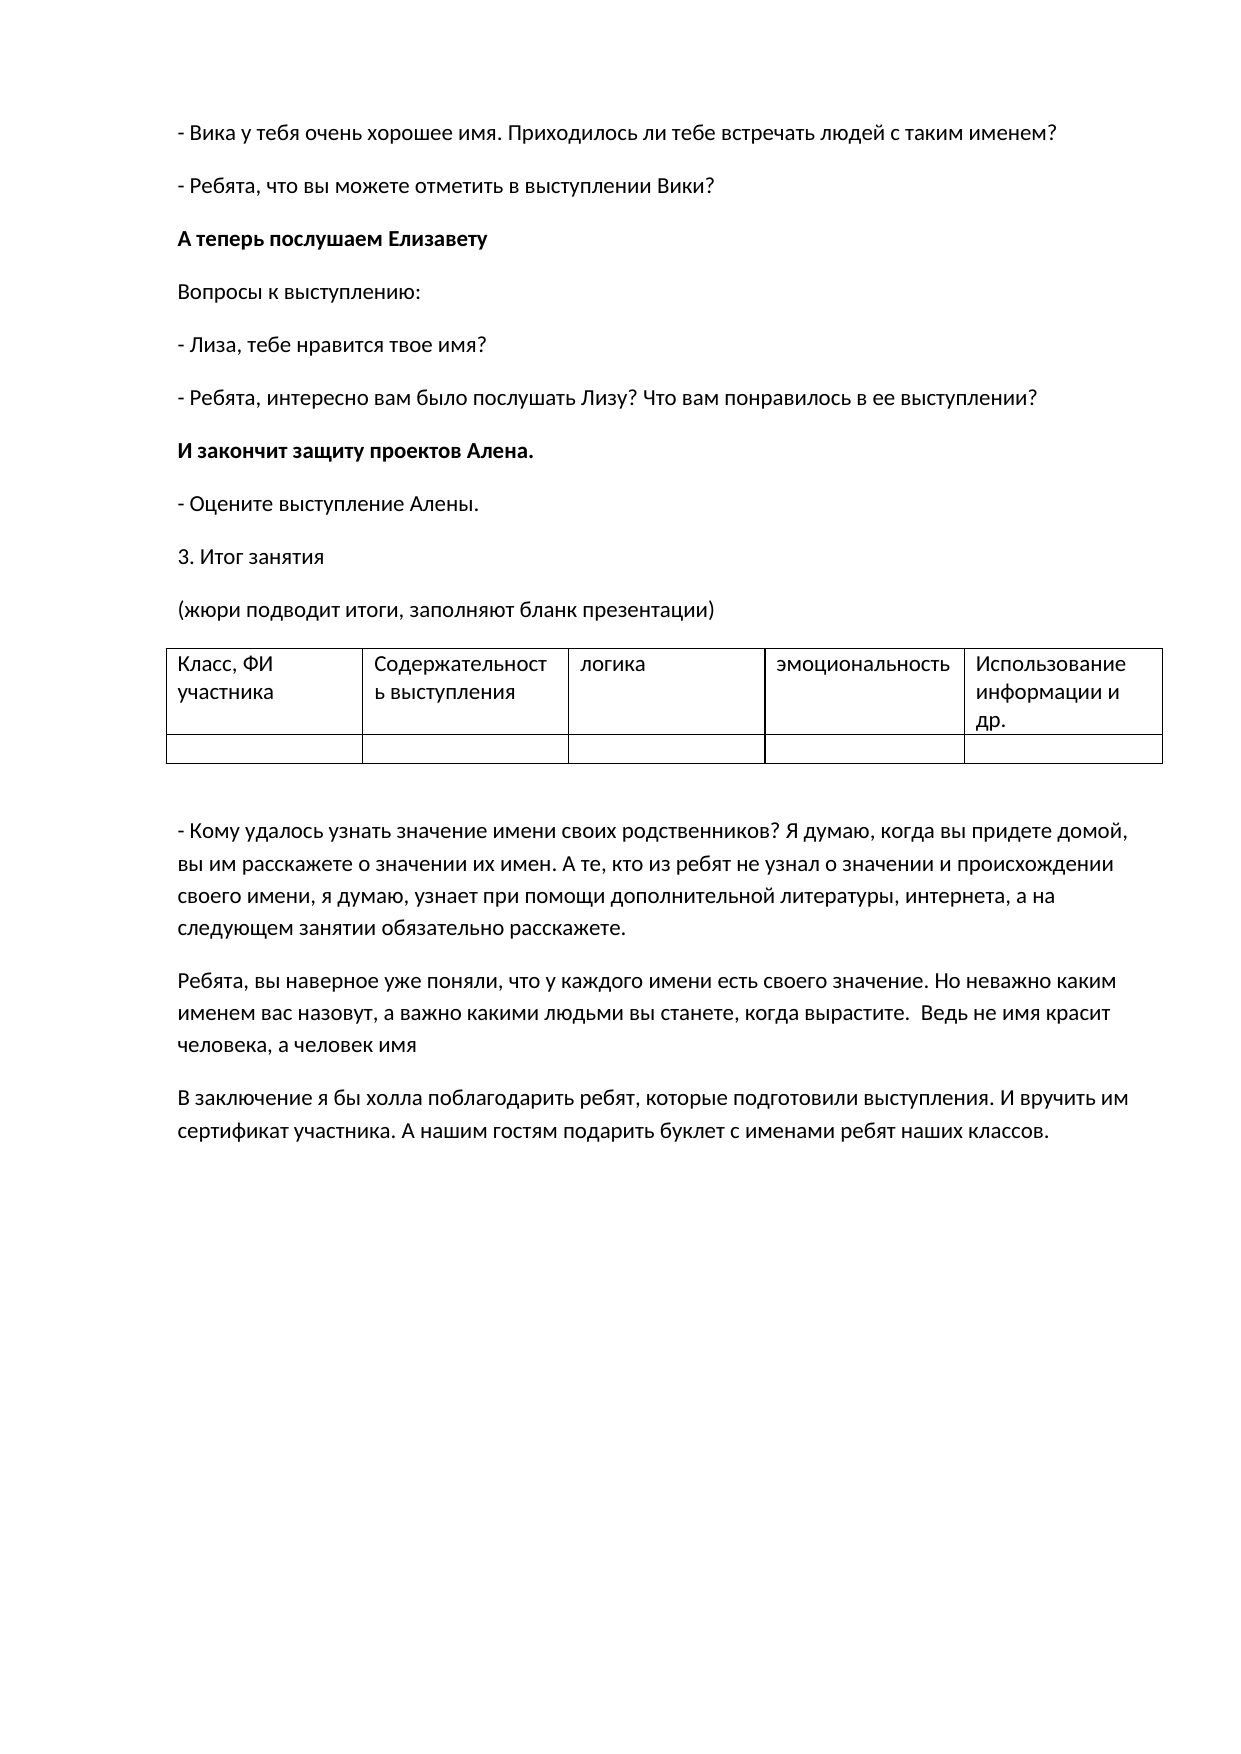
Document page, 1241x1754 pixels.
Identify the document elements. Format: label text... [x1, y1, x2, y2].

text (жюри подводит итоги, заполняют бланк презентации) [177, 595, 1152, 623]
text В заключение я бы холла поблагодарить ребят, которые подготовили выступления. И вручить им сертификат участника. А нашим гостям подарить буклет с именами ребят наших классов. [177, 1083, 1152, 1144]
text - Ребята, интересно вам было послушать Лизу? Что вам понравилось в ее выступлении? [177, 383, 1152, 411]
text И закончит защиту проектов Алена. [177, 436, 1152, 464]
text - Кому удалось узнать значение имени своих родственников? Я думаю, когда вы придете домой, вы им расскажете о значении их имен. А те, кто из ребят не узнал о значении и происхождении своего имени, я думаю, узнает при помощи дополнительной литературы, интернета, а на следующем занятии обязательно расскажете. [177, 817, 1152, 941]
text Ребята, вы наверное уже поняли, что у каждого имени есть своего значение. Но неважно каким именем вас назовут, а важно какими людьми вы станете, когда вырастите. Ведь не имя красит человека, а человек имя [177, 966, 1152, 1058]
text - Ребята, что вы можете отметить в выступлении Вики? [177, 171, 1152, 199]
table_cell [569, 735, 764, 762]
table_cell [766, 735, 964, 762]
table_cell [965, 735, 1162, 762]
text А теперь послушаем Елизавету [177, 224, 1152, 252]
table_header логика [569, 649, 764, 733]
table_cell [167, 735, 362, 762]
table_header Класс, ФИ участника [167, 649, 362, 733]
table_header эмоциональность [766, 649, 964, 733]
text 3. Итог занятия [177, 542, 1152, 570]
table_header Использование информации и др. [965, 649, 1162, 733]
table_header Содержательность выступления [363, 649, 568, 733]
text Вопросы к выступлению: [177, 277, 1152, 305]
table_cell [363, 735, 568, 762]
text - Вика у тебя очень хорошее имя. Приходилось ли тебе встречать людей с таким именем? [177, 118, 1152, 146]
text - Оцените выступление Алены. [177, 489, 1152, 517]
text - Лиза, тебе нравится твое имя? [177, 330, 1152, 358]
